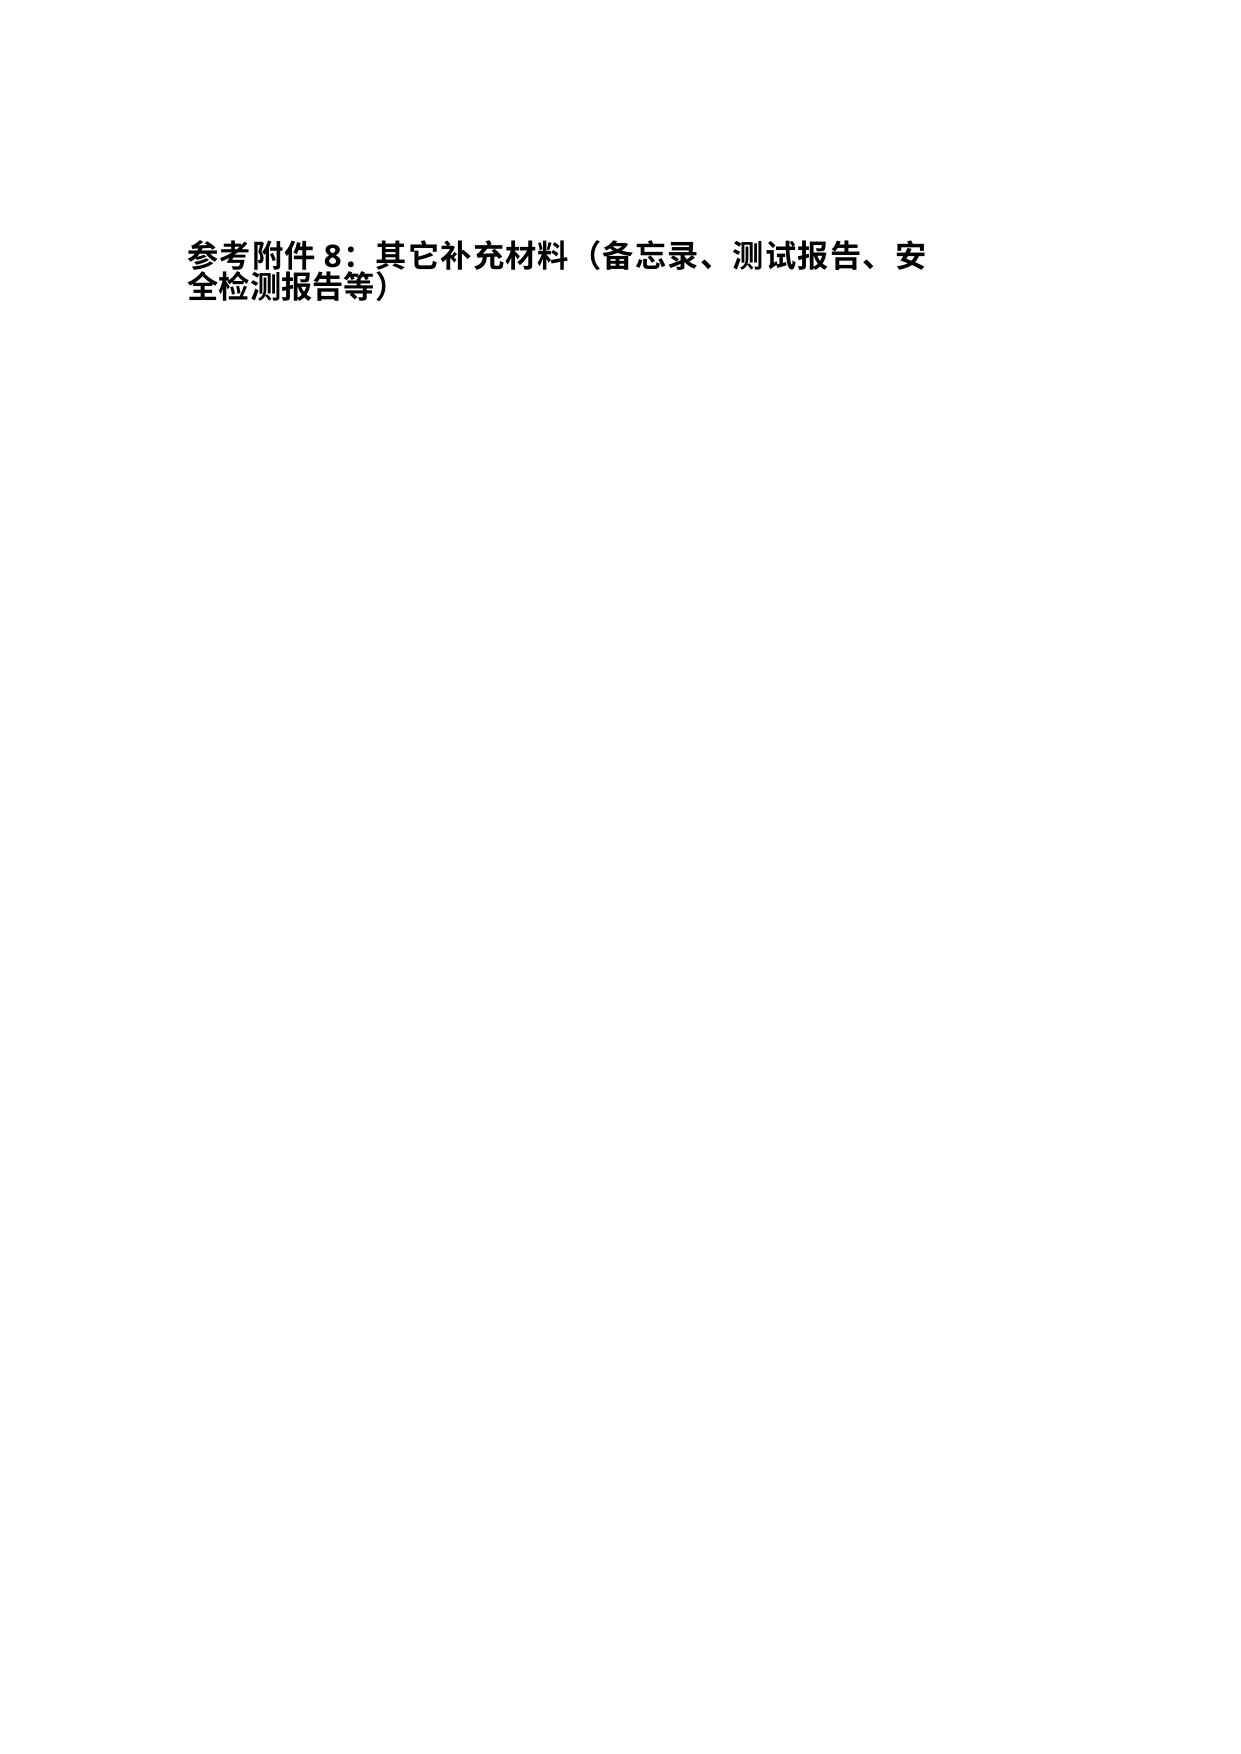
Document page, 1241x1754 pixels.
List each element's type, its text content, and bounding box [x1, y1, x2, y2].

text 参考附件8：其它补充材料（备忘录、测试报告、安全检测报告等） [187, 242, 928, 305]
